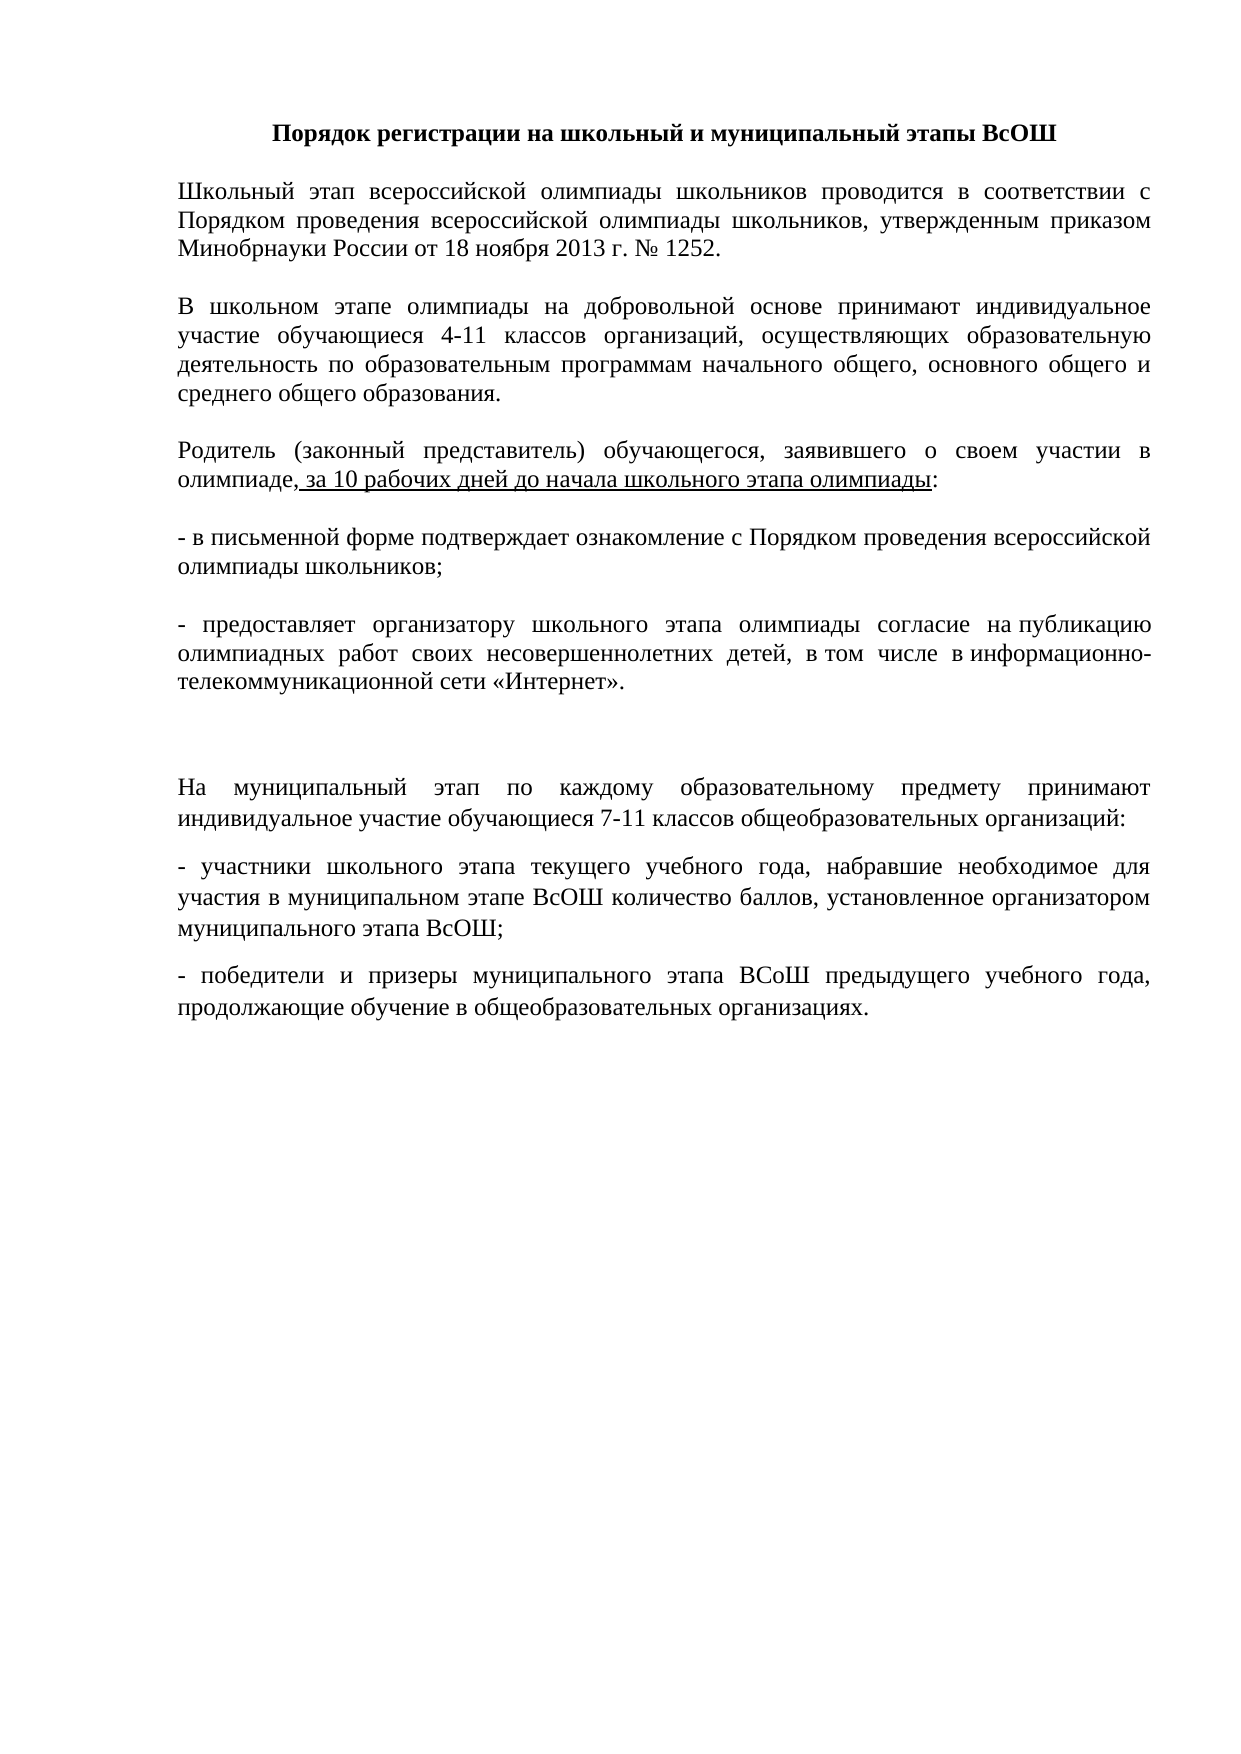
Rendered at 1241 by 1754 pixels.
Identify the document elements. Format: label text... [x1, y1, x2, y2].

text Школьный этап всероссийской олимпиады школьников проводится в соответствии с Порядком проведения всероссийской олимпиады школьников, утвержденным приказом Минобрнауки России от 18 ноября 2013 г. № 1252. [177, 176, 1152, 262]
text Родитель (законный представитель) обучающегося, заявившего о своем участии в олимпиаде, за 10 рабочих дней до начала школьного этапа олимпиады: [177, 436, 1152, 493]
text - предоставляет организатору школьного этапа олимпиады согласие на публикацию олимпиадных работ своих несовершеннолетних детей, в том числе в информационно-телекоммуникационной сети «Интернет». [177, 609, 1152, 695]
text - участники школьного этапа текущего учебного года, набравшие необходимое для участия в муниципальном этапе ВсОШ количество баллов, установленное организатором муниципального этапа ВсОШ; [177, 851, 1152, 942]
text - победители и призеры муниципального этапа ВСоШ предыдущего учебного года, продолжающие обучение в общеобразовательных организациях. [177, 961, 1152, 1020]
text Порядок регистрации на школьный и муниципальный этапы ВсОШ [177, 118, 1152, 147]
text - в письменной форме подтверждает ознакомление с Порядком проведения всероссийской олимпиады школьников; [177, 522, 1152, 580]
text В школьном этапе олимпиады на добровольной основе принимают индивидуальное участие обучающиеся 4-11 классов организаций, осуществляющих образовательную деятельность по образовательным программам начального общего, основного общего и среднего общего образования. [177, 291, 1152, 406]
text На муниципальный этап по каждому образовательному предмету принимают индивидуальное участие обучающиеся 7-11 классов общеобразовательных организаций: [177, 772, 1152, 832]
